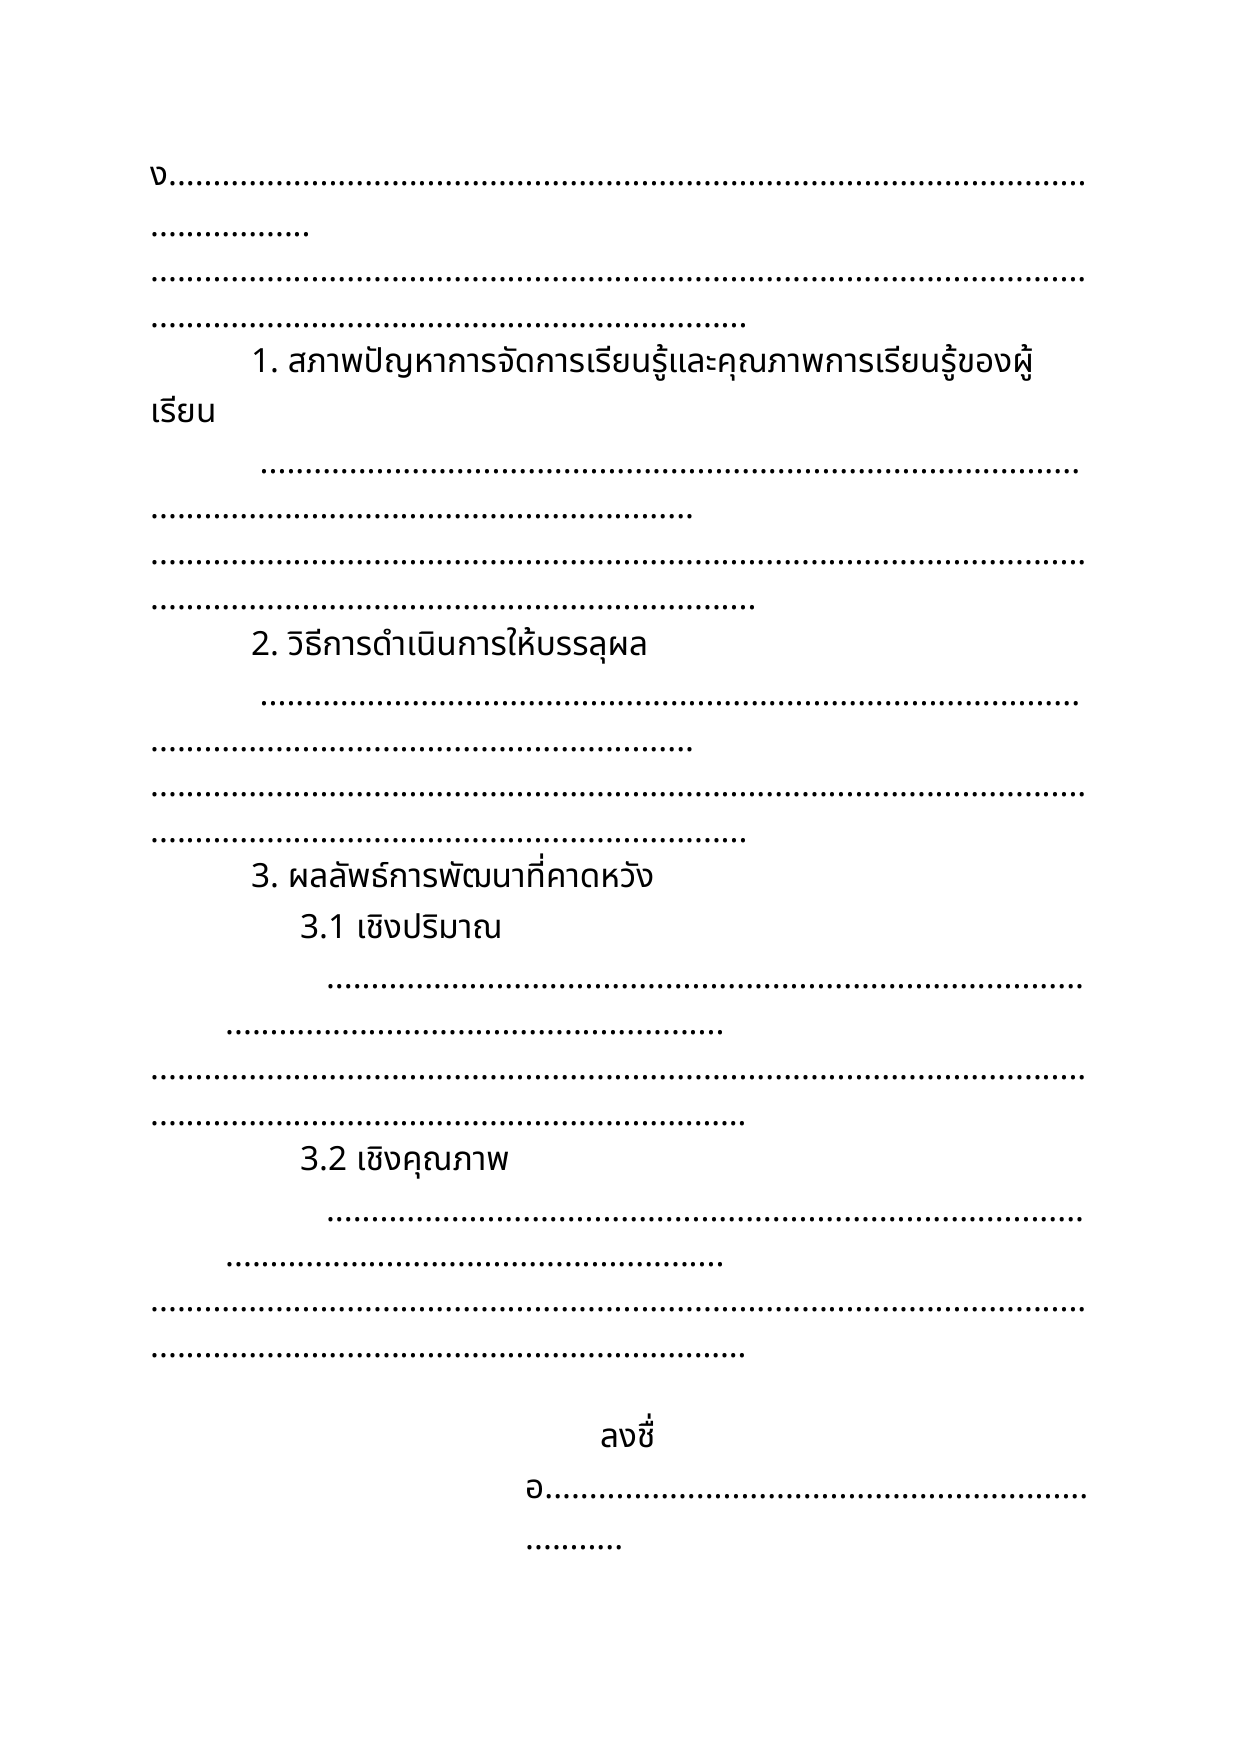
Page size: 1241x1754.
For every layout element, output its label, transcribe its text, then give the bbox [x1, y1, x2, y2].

text 2. วิธีการดำเนินการให้บรรลุผล [225, 619, 1090, 670]
text 3. ผลลัพธ์การพัฒนาที่คาดหวัง [150, 852, 1090, 902]
text ...................................................................................................................................................................……… [150, 1044, 1090, 1135]
text ............................................................................................................................................. [225, 953, 1090, 1044]
text ......................................................................................................................................................... [150, 438, 1090, 529]
text 3.2 เชิงคุณภาพ [225, 1135, 1090, 1185]
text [150, 150, 1090, 246]
text 1. สภาพปัญหาการจัดการเรียนรู้และคุณภาพการเรียนรู้ของผู้เรียน [150, 337, 1090, 438]
text ลงชื่อ........................................................................ [525, 1412, 1090, 1559]
text ............................................................................................................................................................................ [150, 246, 1090, 337]
text ............................................................................................................................................. [225, 1185, 1090, 1276]
text ...................................................................................................................................................................……… [150, 1276, 1090, 1367]
text 3.1 เชิงปริมาณ [225, 902, 1090, 953]
text ............................................................................................................................................................................ [150, 761, 1090, 852]
text ......................................................................................................................................................... [150, 670, 1090, 761]
text ............................................................................................................................................................................. [150, 529, 1090, 619]
